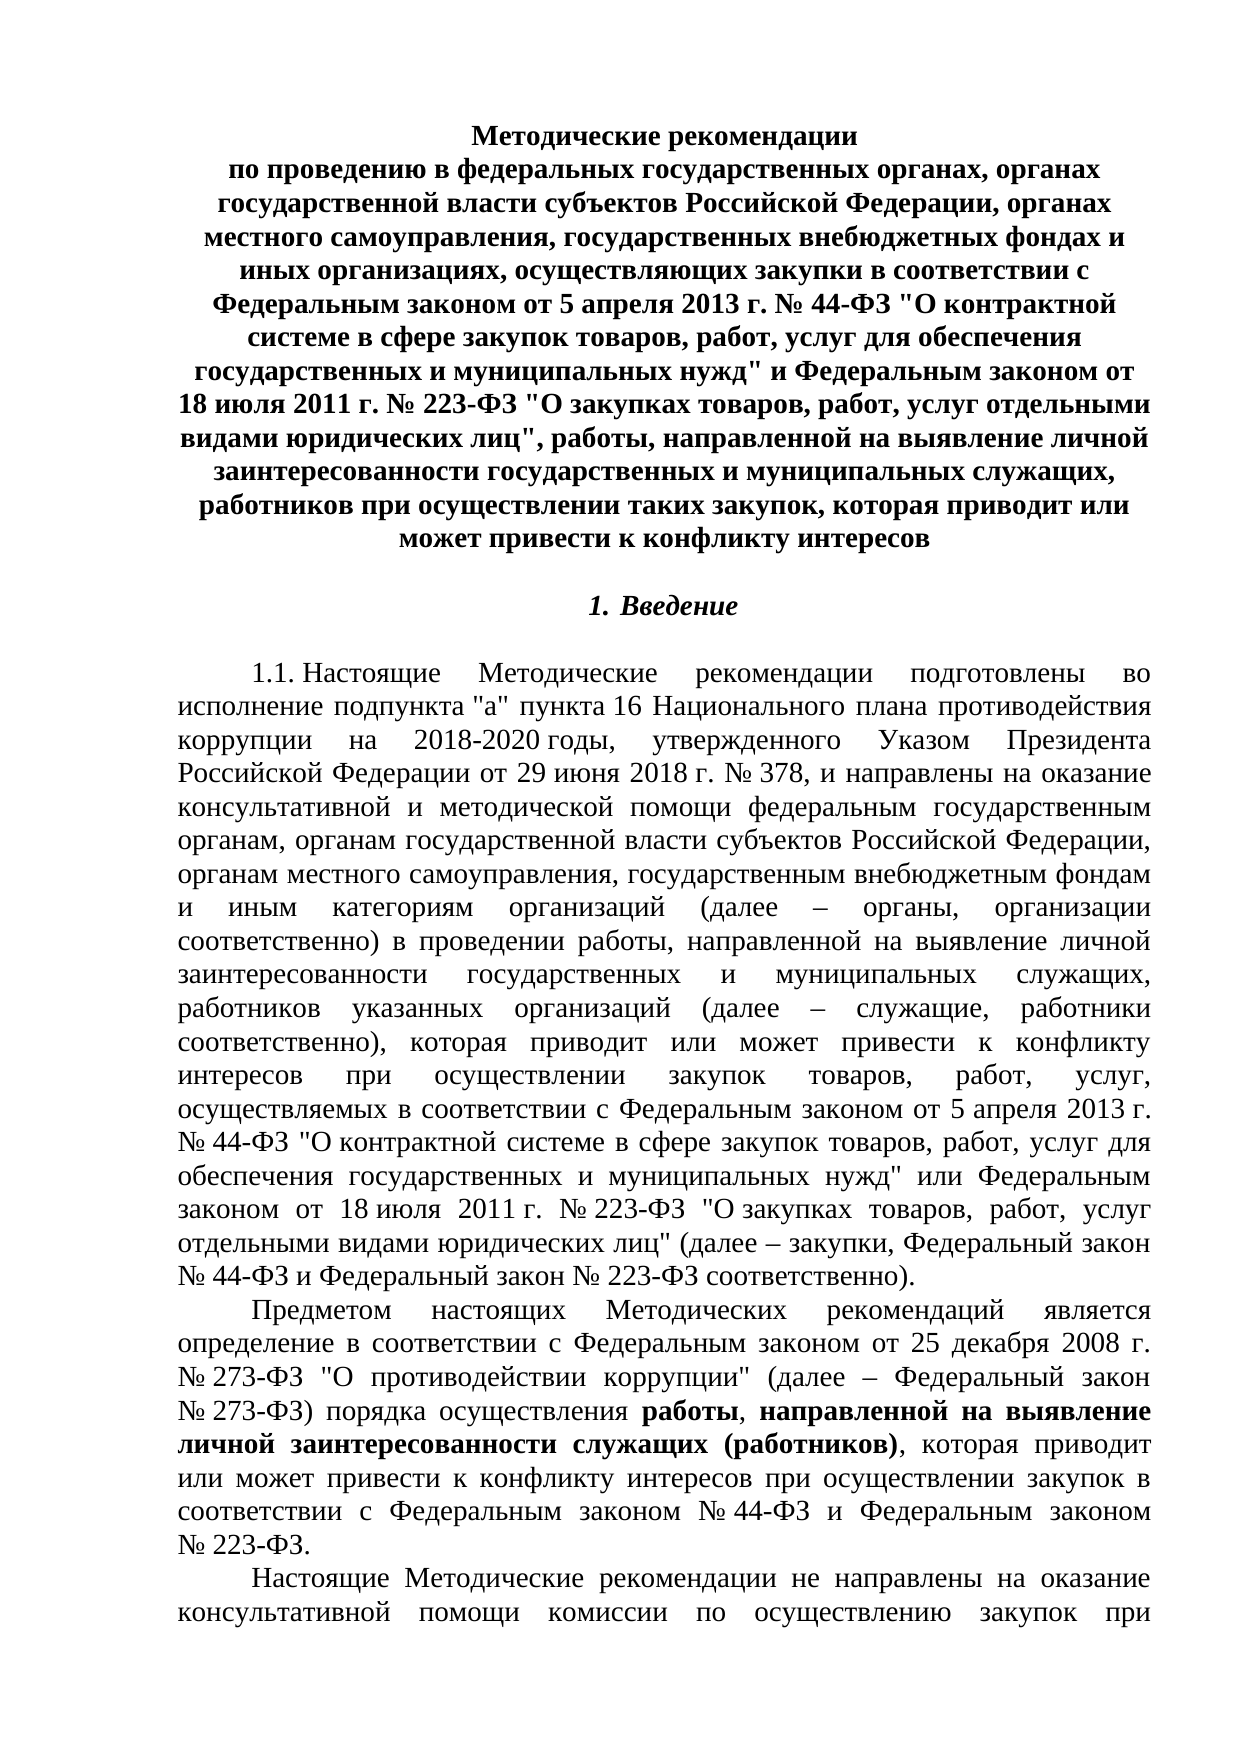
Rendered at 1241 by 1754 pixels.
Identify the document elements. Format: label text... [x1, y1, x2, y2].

text Методические рекомендации [177, 118, 1152, 152]
text 1.1. Настоящие Методические рекомендации подготовлены во исполнение подпункта "а" пункта 16 Национального плана противодействия коррупции на 2018-2020 годы, утвержденного Указом Президента Российской Федерации от 29 июня 2018 г. № 378, и направлены на оказание консультативной и методической помощи федеральным государственным органам, органам государственной власти субъектов Российской Федерации, органам местного самоуправления, государственным внебюджетным фондам и иным категориям организаций (далее – органы, организации соответственно) в проведении работы, направленной на выявление личной заинтересованности государственных и муниципальных служащих, работников указанных организаций (далее – служащие, работники соответственно), которая приводит или может привести к конфликту интересов при осуществлении закупок товаров, работ, услуг, осуществляемых в соответствии с Федеральным законом от 5 апреля 2013 г. № 44-ФЗ "О контрактной системе в сфере закупок товаров, работ, услуг для обеспечения государственных и муниципальных нужд" или Федеральным законом от 18 июля 2011 г. № 223-ФЗ "О закупках товаров, работ, услуг отдельными видами юридических лиц" (далее – закупки, Федеральный закон № 44-ФЗ и Федеральный закон № 223-ФЗ соответственно). [177, 655, 1152, 1292]
text Предметом настоящих Методических рекомендаций является определение в соответствии с Федеральным законом от 25 декабря 2008 г. № 273-ФЗ "О противодействии коррупции" (далее – Федеральный закон № 273-ФЗ) порядка осуществления работы, направленной на выявление личной заинтересованности служащих (работников), которая приводит или может привести к конфликту интересов при осуществлении закупок в соответствии с Федеральным законом № 44-ФЗ и Федеральным законом № 223-ФЗ. [177, 1292, 1152, 1560]
text 1. Введение [177, 588, 1152, 621]
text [177, 1560, 1152, 1627]
text по проведению в федеральных государственных органах, органах государственной власти субъектов Российской Федерации, органах местного самоуправления, государственных внебюджетных фондах и иных организациях, осуществляющих закупки в соответствии с Федеральным законом от 5 апреля 2013 г. № 44-ФЗ "О контрактной системе в сфере закупок товаров, работ, услуг для обеспечения государственных и муниципальных нужд" и Федеральным законом от 18 июля 2011 г. № 223-ФЗ "О закупках товаров, работ, услуг отдельными видами юридических лиц", работы, направленной на выявление личной заинтересованности государственных и муниципальных служащих, работников при осуществлении таких закупок, которая приводит или может привести к конфликту интересов [177, 152, 1152, 554]
